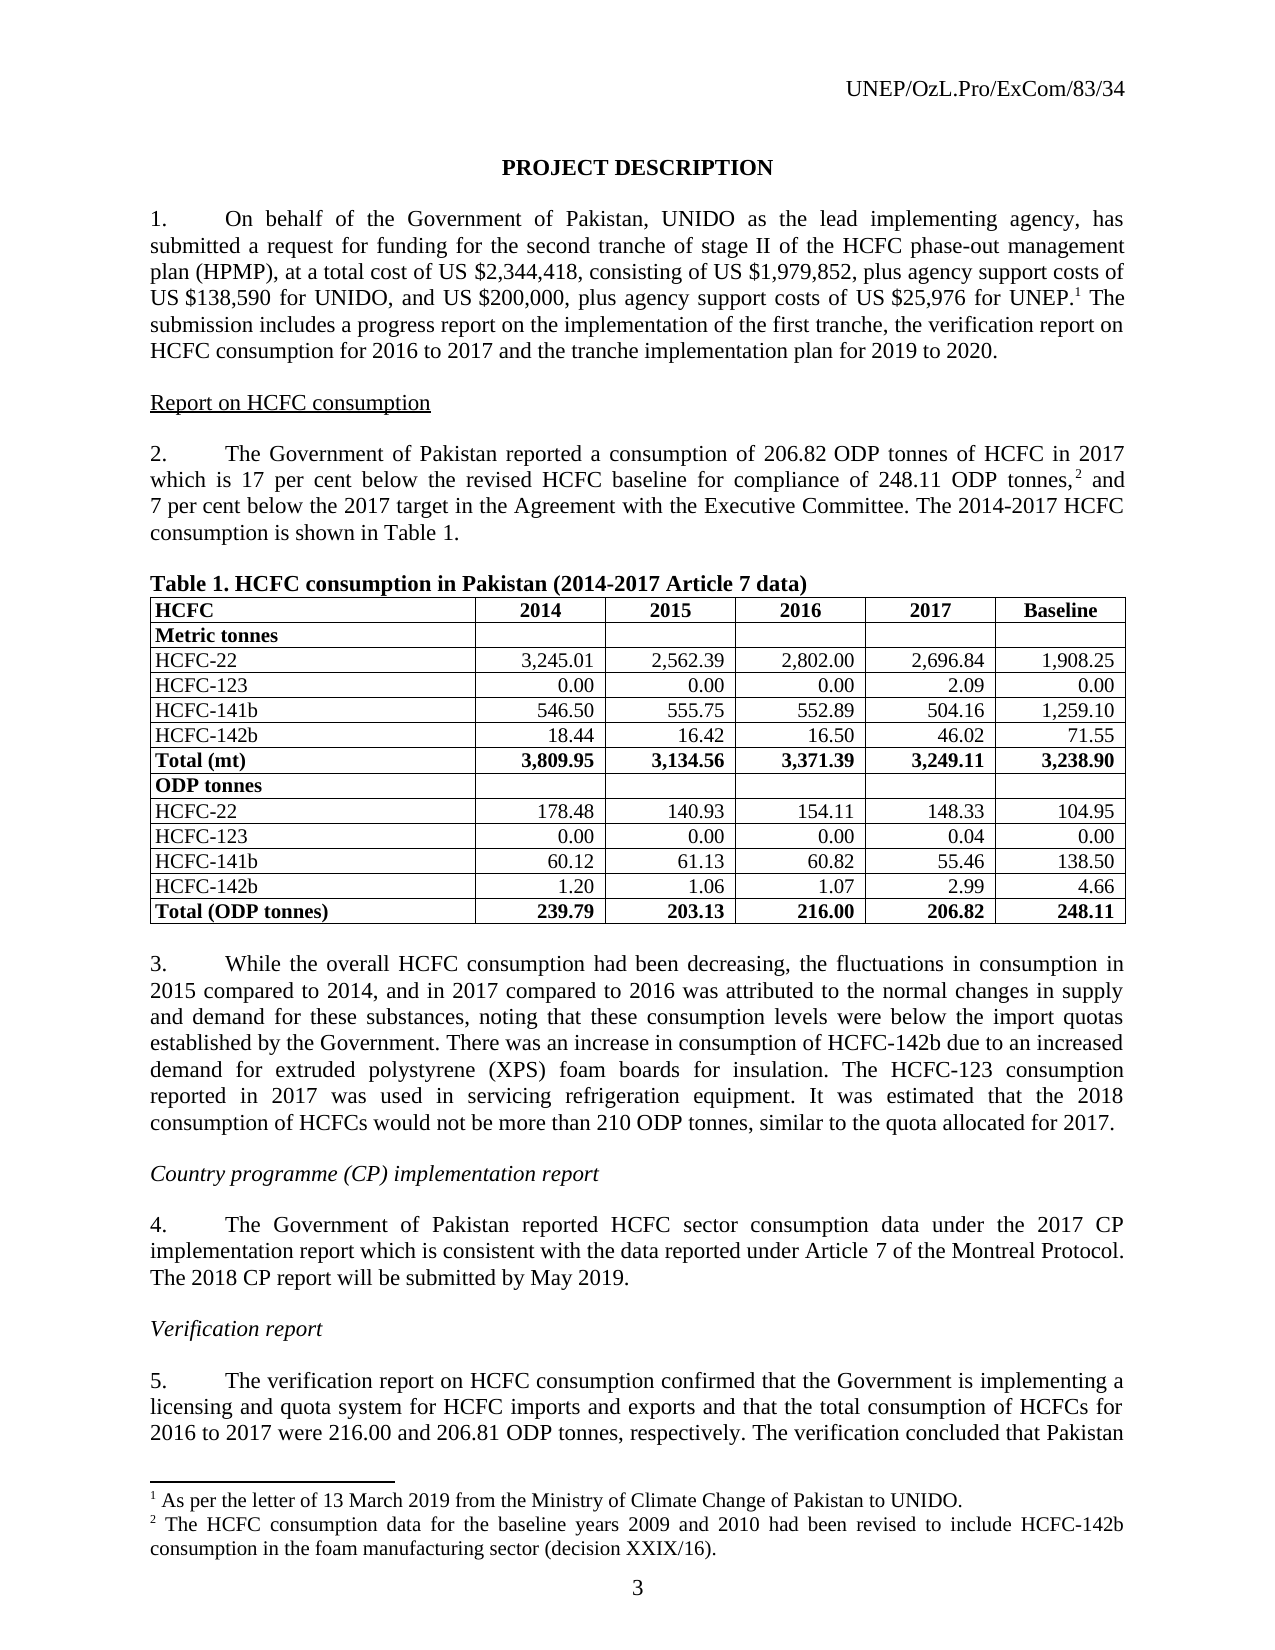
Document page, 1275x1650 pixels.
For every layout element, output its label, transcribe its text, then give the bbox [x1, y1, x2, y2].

table_cell 2.99 [866, 874, 995, 898]
table_cell 0.00 [606, 824, 735, 848]
table_cell 55.46 [866, 849, 995, 873]
table_cell 0.00 [736, 673, 865, 697]
table_cell 0.00 [476, 673, 605, 697]
table_cell 206.82 [866, 899, 995, 923]
text Table 1. HCFC consumption in Pakistan (2014-2017 Article 7 data) [150, 570, 1125, 597]
table_cell 0.00 [736, 824, 865, 848]
table_cell HCFC-141b [151, 698, 475, 722]
table_cell Total (ODP tonnes) [151, 899, 475, 923]
table_cell 0.00 [996, 673, 1125, 697]
subtitle The Government of Pakistan reported HCFC sector consumption data under the 2017 CP implementation report which is consistent with the data reported under Article 7 of the Montreal Protocol. The 2018 CP report will be submitted by May 2019. [150, 1211, 1125, 1290]
subtitle The Government of Pakistan reported a consumption of 206.82 ODP tonnes of HCFC in 2017 which is 17 per cent below the revised HCFC baseline for compliance of 248.11 ODP tonnes, and 7 per cent below the 2017 target in the Agreement with the Executive Committee. The 2014-2017 HCFC consumption is shown in Table 1. [150, 440, 1125, 545]
table_header 2015 [606, 598, 735, 622]
table_cell 1.20 [476, 874, 605, 898]
table_cell 203.13 [606, 899, 735, 923]
table_cell 2.09 [866, 673, 995, 697]
table_cell [866, 774, 995, 797]
table_cell 2,696.84 [866, 648, 995, 672]
table_cell 16.50 [736, 723, 865, 747]
table_cell [996, 774, 1125, 797]
table_cell 46.02 [866, 723, 995, 747]
table_header Baseline [996, 598, 1125, 622]
table_cell [736, 623, 865, 647]
table_cell 16.42 [606, 723, 735, 747]
table_cell 555.75 [606, 698, 735, 722]
text PROJECT DESCRIPTION [150, 154, 1125, 180]
table_cell 0.00 [606, 673, 735, 697]
table_cell [606, 623, 735, 647]
table_cell 148.33 [866, 799, 995, 823]
table_cell 2,802.00 [736, 648, 865, 672]
subtitle While the overall HCFC consumption had been decreasing, the fluctuations in consumption in 2015 compared to 2014, and in 2017 compared to 2016 was attributed to the normal changes in supply and demand for these substances, noting that these consumption levels were below the import quotas established by the Government. There was an increase in consumption of HCFC-142b due to an increased demand for extruded polystyrene (XPS) foam boards for insulation. The HCFC-123 consumption reported in 2017 was used in servicing refrigeration equipment. It was estimated that the 2018 consumption of HCFCs would not be more than 210 ODP tonnes, similar to the quota allocated for 2017. [150, 950, 1125, 1135]
table_cell 140.93 [606, 799, 735, 823]
table_cell 239.79 [476, 899, 605, 923]
table_cell 3,245.01 [476, 648, 605, 672]
subtitle Report on HCFC consumption [150, 388, 1125, 415]
table_cell 60.12 [476, 849, 605, 873]
table_cell [476, 623, 605, 647]
table_header 2016 [736, 598, 865, 622]
table_header 2017 [866, 598, 995, 622]
table_cell 178.48 [476, 799, 605, 823]
table_cell Total (mt) [151, 748, 475, 772]
subtitle On behalf of the Government of Pakistan, UNIDO as the lead implementing agency, has submitted a request for funding for the second tranche of stage II of the HCFC phase-out management plan (HPMP), at a total cost of US $2,344,418, consisting of US $1,979,852, plus agency support costs of US $138,590 for UNIDO, and US $200,000, plus agency support costs of US $25,976 for UNEP. The submission includes a progress report on the implementation of the first tranche, the verification report on HCFC consumption for 2016 to 2017 and the tranche implementation plan for 2019 to 2020. [150, 205, 1125, 363]
table_cell 1,259.10 [996, 698, 1125, 722]
table_cell HCFC-22 [151, 648, 475, 672]
table_cell 18.44 [476, 723, 605, 747]
table_cell 504.16 [866, 698, 995, 722]
table_cell 1,908.25 [996, 648, 1125, 672]
table_cell HCFC-142b [151, 723, 475, 747]
table_cell 3,249.11 [866, 748, 995, 772]
table_cell [476, 774, 605, 797]
table_cell 154.11 [736, 799, 865, 823]
table_cell 3,809.95 [476, 748, 605, 772]
table_cell HCFC-123 [151, 673, 475, 697]
table_cell 546.50 [476, 698, 605, 722]
table_cell 216.00 [736, 899, 865, 923]
table_cell 552.89 [736, 698, 865, 722]
table_cell 60.82 [736, 849, 865, 873]
table_cell [606, 774, 735, 797]
table_cell 104.95 [996, 799, 1125, 823]
table_cell 3,371.39 [736, 748, 865, 772]
text Country programme (CP) implementation report [150, 1160, 1125, 1186]
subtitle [150, 1367, 1125, 1446]
table_cell [866, 623, 995, 647]
table_cell 3,238.90 [996, 748, 1125, 772]
table_cell 2,562.39 [606, 648, 735, 672]
table_header HCFC [151, 598, 475, 622]
table_cell 1.06 [606, 874, 735, 898]
table_cell 138.50 [996, 849, 1125, 873]
table_cell 248.11 [996, 899, 1125, 923]
table_cell 4.66 [996, 874, 1125, 898]
table_header 2014 [476, 598, 605, 622]
table_cell 1.07 [736, 874, 865, 898]
table_cell [996, 623, 1125, 647]
table_cell 0.00 [476, 824, 605, 848]
table_cell HCFC-123 [151, 824, 475, 848]
table_cell 0.00 [996, 824, 1125, 848]
table_cell [736, 774, 865, 797]
table_cell HCFC-141b [151, 849, 475, 873]
table_cell 71.55 [996, 723, 1125, 747]
table_cell 3,134.56 [606, 748, 735, 772]
table_cell 0.04 [866, 824, 995, 848]
text Verification report [150, 1315, 1125, 1342]
table_cell ODP tonnes [151, 774, 475, 797]
table_cell Metric tonnes [151, 623, 475, 647]
table_cell HCFC-22 [151, 799, 475, 823]
table_cell HCFC-142b [151, 874, 475, 898]
table_cell 61.13 [606, 849, 735, 873]
